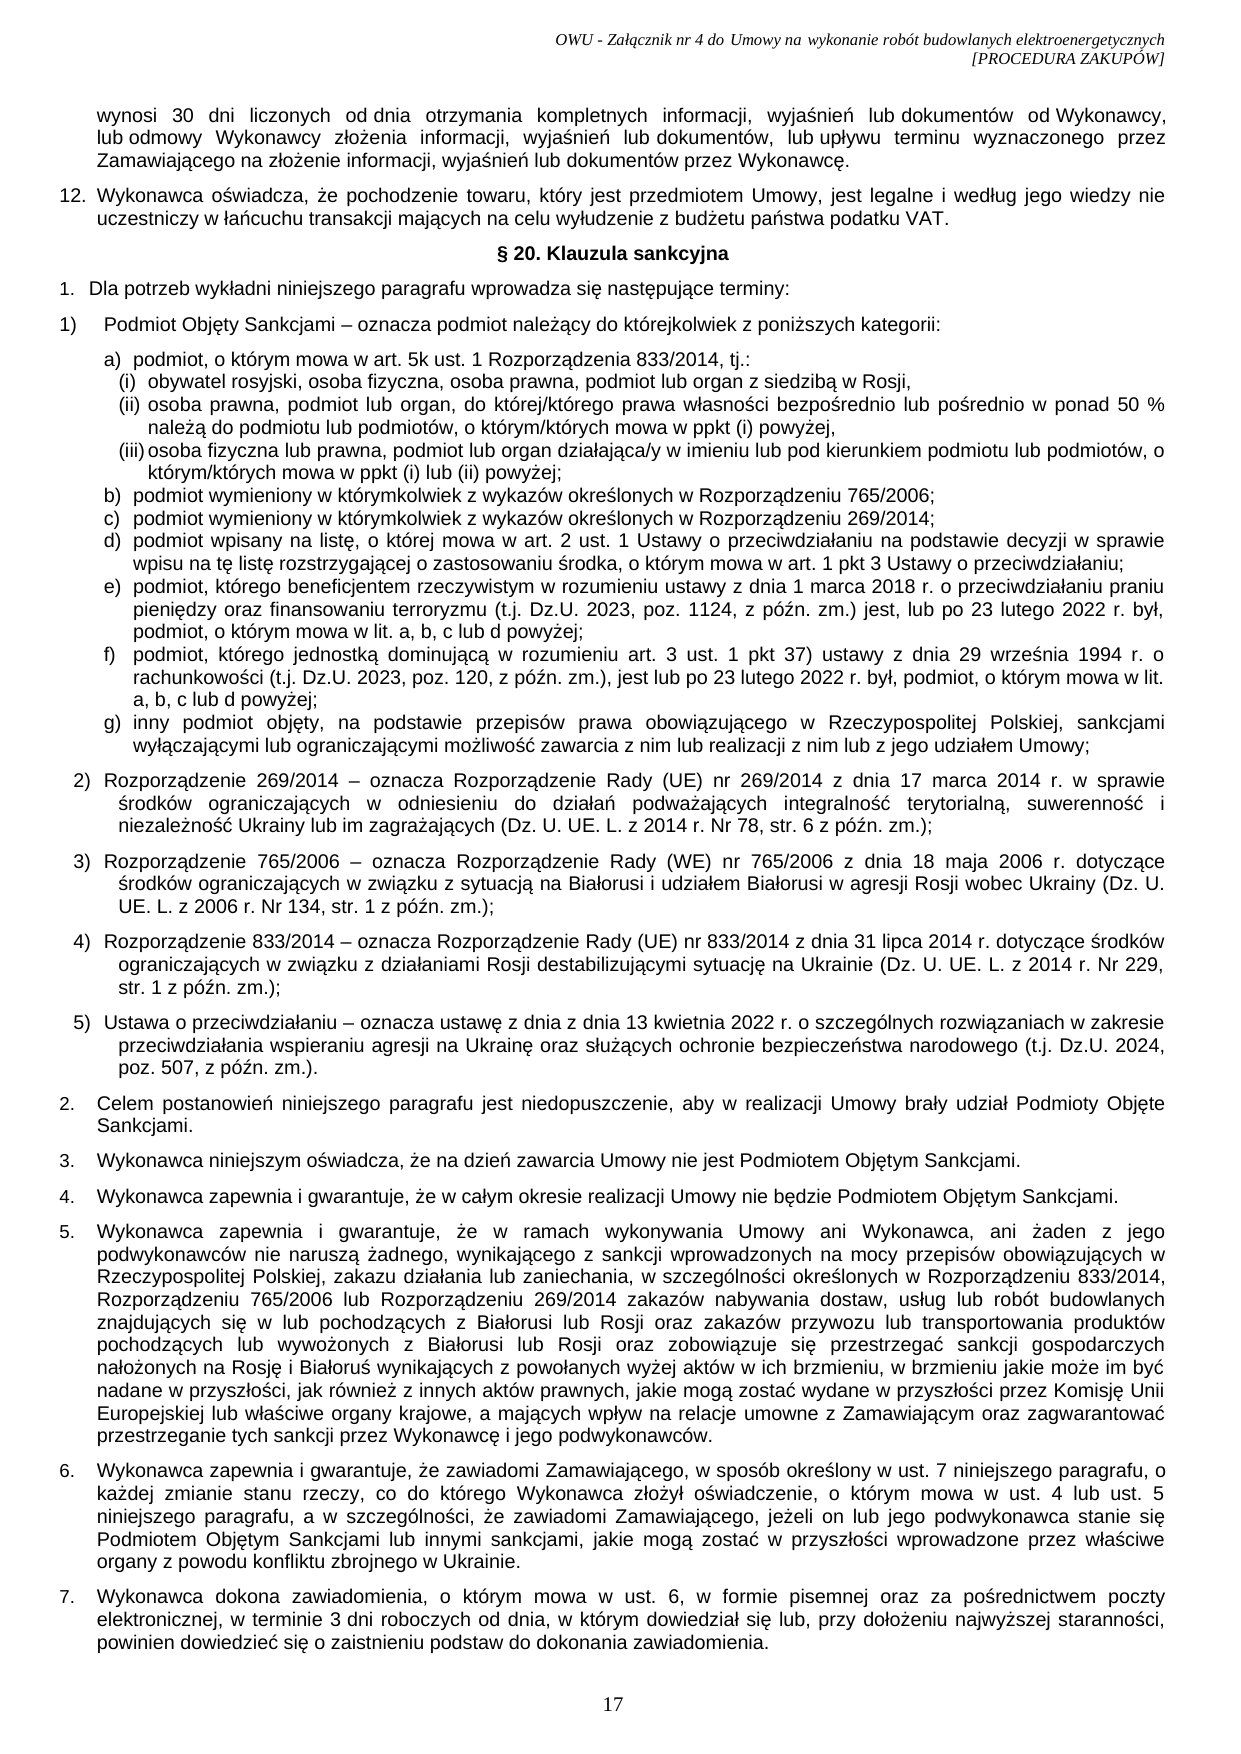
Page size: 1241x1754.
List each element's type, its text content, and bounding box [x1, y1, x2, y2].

list Rozporządzenie 269/2014 – oznacza Rozporządzenie Rady (UE) nr 269/2014 z dnia 17 marca 2014 r. w sprawie środków ograniczających w odniesieniu do działań podważających integralność terytorialną, suwerenność i niezależność Ukrainy lub im zagrażających (Dz. U. UE. L. z 2014 r. Nr 78, str. 6 z późn. zm.); [73, 769, 1167, 837]
list Rozporządzenie 833/2014 – oznacza Rozporządzenie Rady (UE) nr 833/2014 z dnia 31 lipca 2014 r. dotyczące środków ograniczających w związku z działaniami Rosji destabilizującymi sytuację na Ukrainie (Dz. U. UE. L. z 2014 r. Nr 229, str. 1 z późn. zm.); [73, 930, 1167, 998]
list Wykonawca niniejszym oświadcza, że na dzień zawarcia Umowy nie jest Podmiotem Objętym Sankcjami. [59, 1149, 1167, 1172]
text (i) obywatel rosyjski, osoba fizyczna, osoba prawna, podmiot lub organ z siedzibą w Rosji, [118, 370, 1167, 393]
text (ii) osoba prawna, podmiot lub organ, do której/którego prawa własności bezpośrednio lub pośrednio w ponad 50 % należą do podmiotu lub podmiotów, o którym/których mowa w ppkt (i) powyżej, [118, 393, 1167, 438]
list Wykonawca zapewnia i gwarantuje, że w całym okresie realizacji Umowy nie będzie Podmiotem Objętym Sankcjami. [59, 1184, 1167, 1207]
list Ustawa o przeciwdziałaniu – oznacza ustawę z dnia z dnia 13 kwietnia 2022 r. o szczególnych rozwiązaniach w zakresie przeciwdziałania wspieraniu agresji na Ukrainę oraz służących ochronie bezpieczeństwa narodowego (t.j. Dz.U. 2024, poz. 507, z późn. zm.). [73, 1011, 1167, 1079]
list Rozporządzenie 765/2006 – oznacza Rozporządzenie Rady (WE) nr 765/2006 z dnia 18 maja 2006 r. dotyczące środków ograniczających w związku z sytuacją na Białorusi i udziałem Białorusi w agresji Rosji wobec Ukrainy (Dz. U. UE. L. z 2006 r. Nr 134, str. 1 z późn. zm.); [73, 849, 1167, 918]
list Wykonawca zapewnia i gwarantuje, że w ramach wykonywania Umowy ani Wykonawca, ani żaden z jego podwykonawców nie naruszą żadnego, wynikającego z sankcji wprowadzonych na mocy przepisów obowiązujących w Rzeczypospolitej Polskiej, zakazu działania lub zaniechania, w szczególności określonych w Rozporządzeniu 833/2014, Rozporządzeniu 765/2006 lub Rozporządzeniu 269/2014 zakazów nabywania dostaw, usług lub robót budowlanych znajdujących się w lub pochodzących z Białorusi lub Rosji oraz zakazów przywozu lub transportowania produktów pochodzących lub wywożonych z Białorusi lub Rosji oraz zobowiązuje się przestrzegać sankcji gospodarczych nałożonych na Rosję i Białoruś wynikających z powołanych wyżej aktów w ich brzmieniu, w brzmieniu jakie może im być nadane w przyszłości, jak również z innych aktów prawnych, jakie mogą zostać wydane w przyszłości przez Komisję Unii Europejskiej lub właściwe organy krajowe, a mających wpływ na relacje umowne z Zamawiającym oraz zagwarantować przestrzeganie tych sankcji przez Wykonawcę i jego podwykonawców. [59, 1220, 1167, 1447]
list Dla potrzeb wykładni niniejszego paragrafu wprowadza się następujące terminy: [59, 277, 1167, 300]
list Podmiot Objęty Sankcjami – oznacza podmiot należący do którejkolwiek z poniższych kategorii: [59, 312, 1167, 335]
list Celem postanowień niniejszego paragrafu jest niedopuszczenie, aby w realizacji Umowy brały udział Podmioty Objęte Sankcjami. [59, 1091, 1167, 1137]
text § 20. Klauzula sankcyjna [59, 242, 1167, 265]
text Wykonawca oświadcza, że pochodzenie towaru, który jest przedmiotem Umowy, jest legalne i według jego wiedzy nie uczestniczy w łańcuchu transakcji mających na celu wyłudzenie z budżetu państwa podatku VAT. [59, 184, 1167, 229]
list Wykonawca dokona zawiadomienia, o którym mowa w ust. 6, w formie pisemnej oraz za pośrednictwem poczty elektronicznej, w terminie 3 dni roboczych od dnia, w którym dowiedział się lub, przy dołożeniu najwyższej staranności, powinien dowiedzieć się o zaistnieniu podstaw do dokonania zawiadomienia. [59, 1585, 1167, 1653]
text (iii) osoba fizyczna lub prawna, podmiot lub organ działająca/y w imieniu lub pod kierunkiem podmiotu lub podmiotów, o którym/których mowa w ppkt (i) lub (ii) powyżej; [118, 438, 1167, 484]
text e) podmiot, którego beneficjentem rzeczywistym w rozumieniu ustawy z dnia 1 marca 2018 r. o przeciwdziałaniu praniu pieniędzy oraz finansowaniu terroryzmu (t.j. Dz.U. 2023, poz. 1124, z późn. zm.) jest, lub po 23 lutego 2022 r. był, podmiot, o którym mowa w lit. a, b, c lub d powyżej; [103, 575, 1167, 643]
text f) podmiot, którego jednostką dominującą w rozumieniu art. 3 ust. 1 pkt 37) ustawy z dnia 29 września 1994 r. o rachunkowości (t.j. Dz.U. 2023, poz. 120, z późn. zm.), jest lub po 23 lutego 2022 r. był, podmiot, o którym mowa w lit. a, b, c lub d powyżej; [103, 643, 1167, 711]
text a) podmiot, o którym mowa w art. 5k ust. 1 Rozporządzenia 833/2014, tj.: [103, 348, 1167, 370]
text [59, 103, 1167, 172]
text b) podmiot wymieniony w którymkolwiek z wykazów określonych w Rozporządzeniu 765/2006; [103, 484, 1167, 507]
text d) podmiot wpisany na listę, o której mowa w art. 2 ust. 1 Ustawy o przeciwdziałaniu na podstawie decyzji w sprawie wpisu na tę listę rozstrzygającej o zastosowaniu środka, o którym mowa w art. 1 pkt 3 Ustawy o przeciwdziałaniu; [103, 529, 1167, 575]
text g) inny podmiot objęty, na podstawie przepisów prawa obowiązującego w Rzeczypospolitej Polskiej, sankcjami wyłączającymi lub ograniczającymi możliwość zawarcia z nim lub realizacji z nim lub z jego udziałem Umowy; [103, 711, 1167, 756]
text c) podmiot wymieniony w którymkolwiek z wykazów określonych w Rozporządzeniu 269/2014; [103, 507, 1167, 529]
list Wykonawca zapewnia i gwarantuje, że zawiadomi Zamawiającego, w sposób określony w ust. 7 niniejszego paragrafu, o każdej zmianie stanu rzeczy, co do którego Wykonawca złożył oświadczenie, o którym mowa w ust. 4 lub ust. 5 niniejszego paragrafu, a w szczególności, że zawiadomi Zamawiającego, jeżeli on lub jego podwykonawca stanie się Podmiotem Objętym Sankcjami lub innymi sankcjami, jakie mogą zostać w przyszłości wprowadzone przez właściwe organy z powodu konfliktu zbrojnego w Ukrainie. [59, 1459, 1167, 1573]
